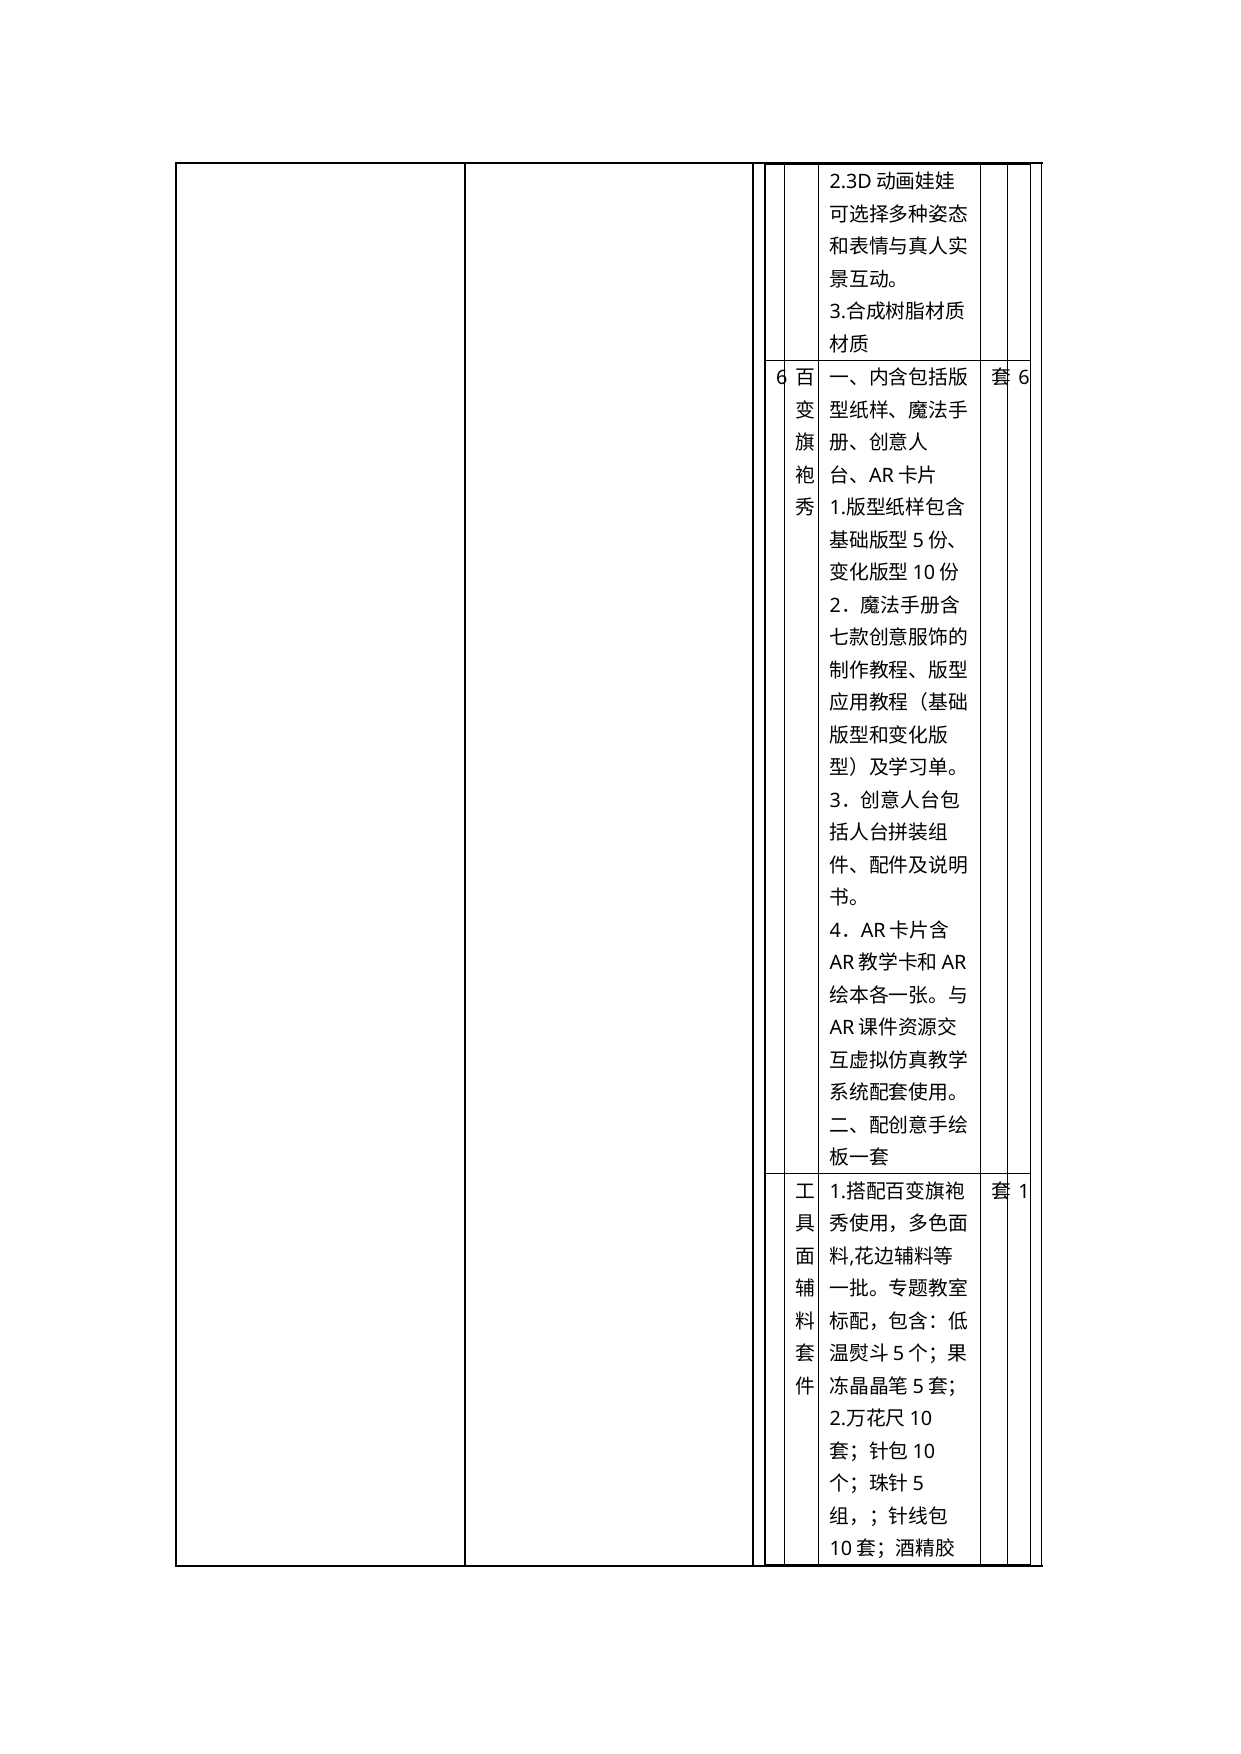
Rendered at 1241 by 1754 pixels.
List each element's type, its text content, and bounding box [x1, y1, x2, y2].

table_cell [766, 361, 784, 1173]
table_cell [981, 361, 1007, 1173]
table_cell [981, 165, 1007, 360]
table_cell [466, 164, 752, 1565]
table_cell [819, 1174, 980, 1564]
table_cell [981, 1174, 1007, 1564]
table_cell [1008, 361, 1030, 1173]
table_cell [1008, 1174, 1030, 1564]
table_cell [754, 164, 764, 1565]
table_cell [785, 165, 818, 360]
table_cell [766, 1174, 784, 1564]
table_cell [1031, 164, 1041, 1565]
table_cell [766, 165, 784, 360]
table_cell [785, 1174, 818, 1564]
table_cell [785, 361, 818, 1173]
table_cell [1008, 165, 1030, 360]
table_cell 8 [177, 164, 464, 1565]
table_cell [819, 165, 980, 360]
table_cell [819, 361, 980, 1173]
